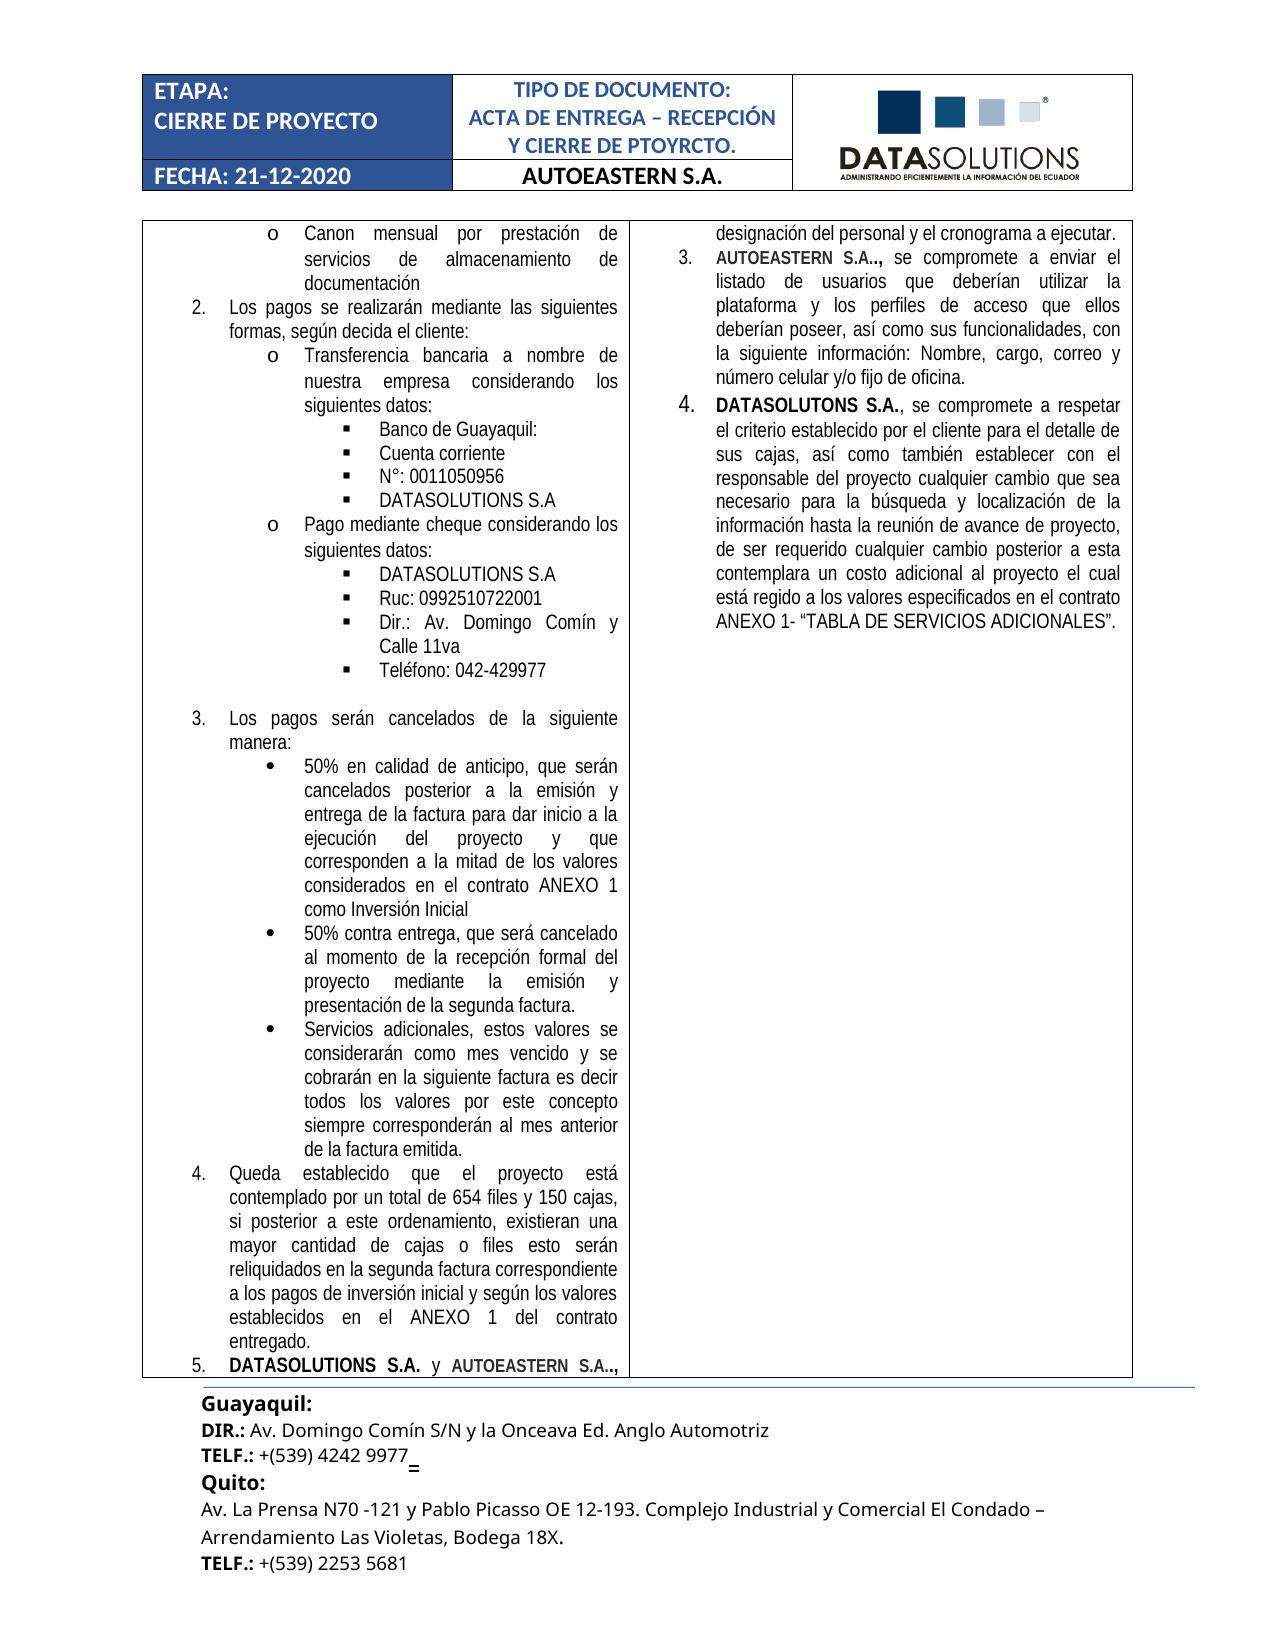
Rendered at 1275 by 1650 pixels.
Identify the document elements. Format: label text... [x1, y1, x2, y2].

picture [838, 86, 1079, 181]
